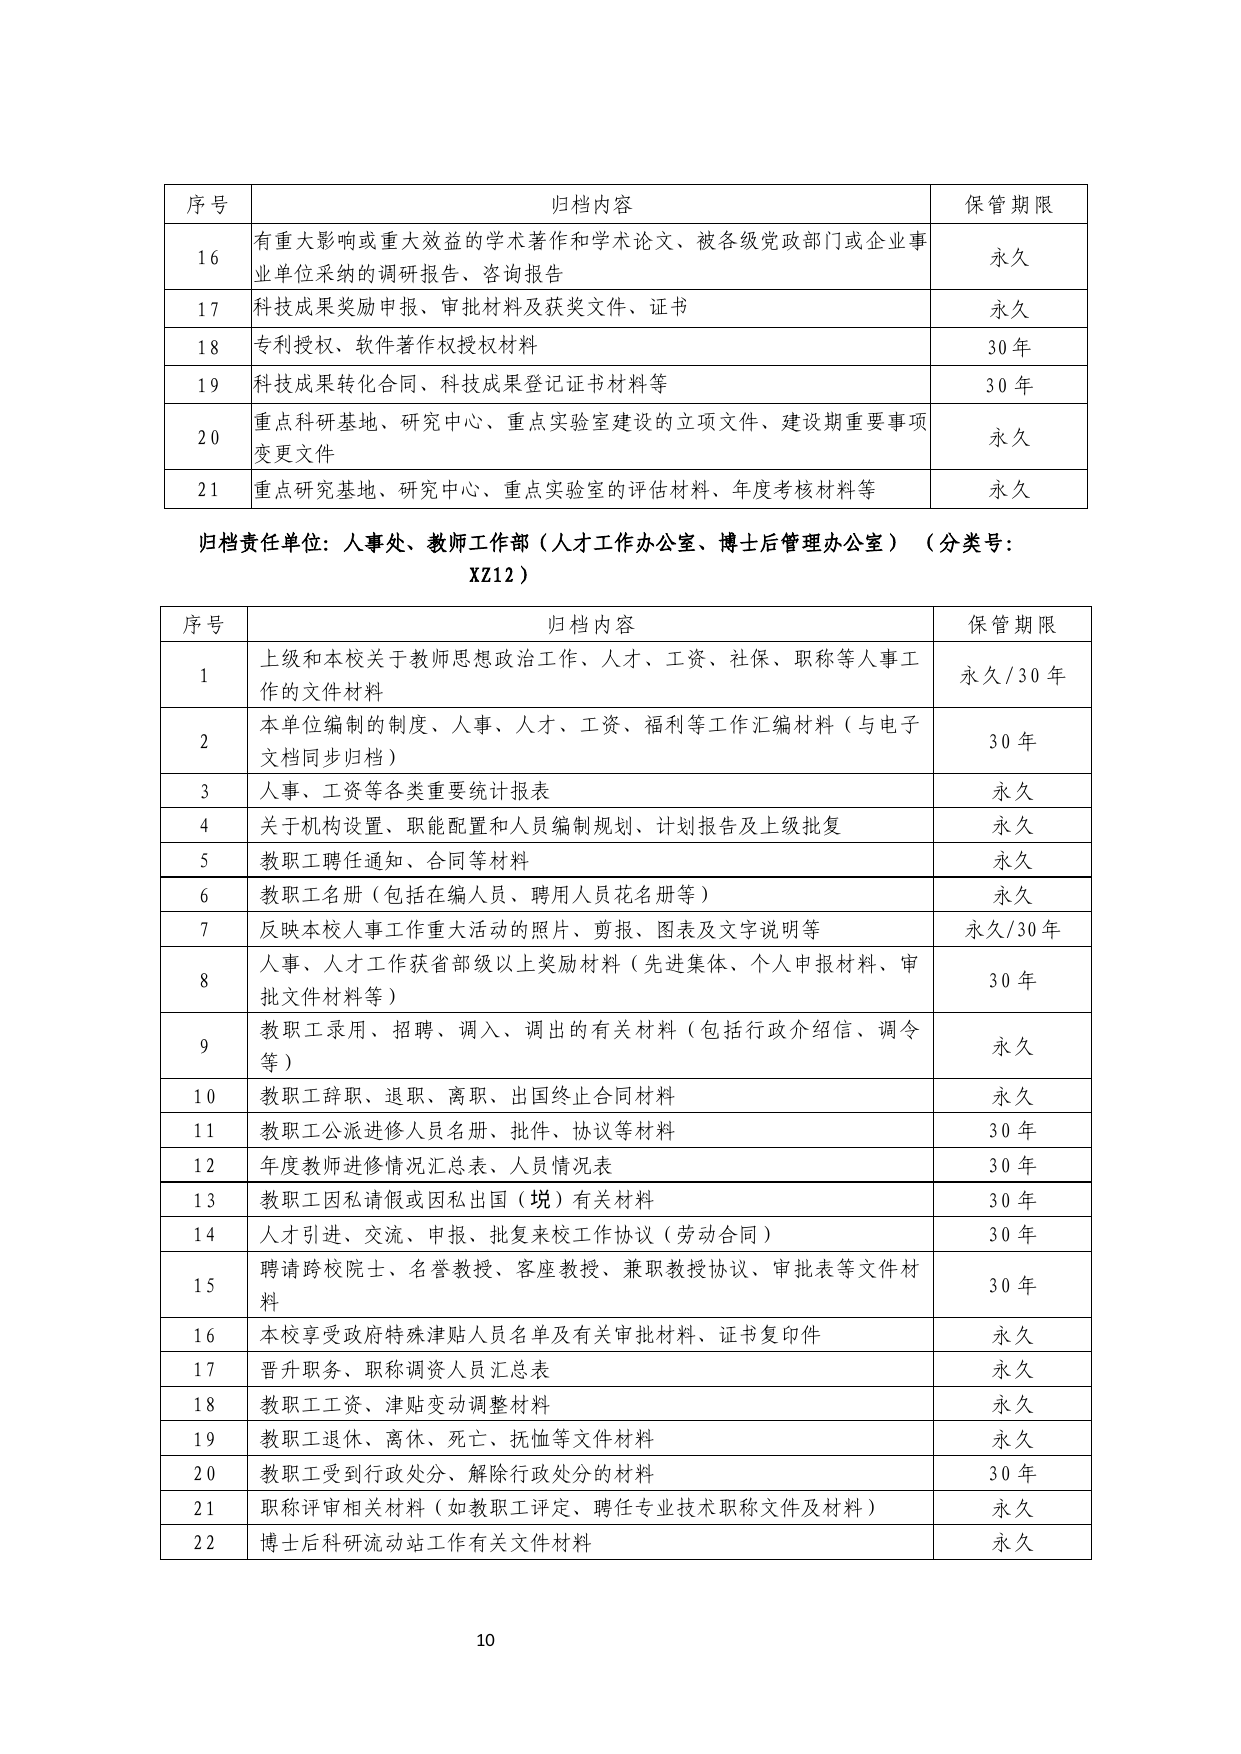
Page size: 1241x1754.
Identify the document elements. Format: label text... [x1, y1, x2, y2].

table_cell 30年 [934, 708, 1091, 773]
table_cell 永久 [931, 224, 1087, 288]
table_cell 30年 [934, 1148, 1091, 1181]
table_cell 教职工行政处分、解除行政处分的材料 [248, 1456, 933, 1489]
table_cell 30年 [934, 1252, 1091, 1317]
table_cell 晋升职务、职称调资人员汇总表 [248, 1352, 933, 1386]
table_cell 教职工聘任通知、合同等材料 [248, 843, 933, 876]
table_cell 永久 [934, 1525, 1091, 1559]
table_cell 有重大影响或重大效益的学术著作和学术论文、被各级党政部门或企业事业单位采纳的调研报告、咨询报告 [252, 224, 930, 288]
table_cell 18 [161, 1387, 247, 1420]
table_cell 30年 [931, 328, 1087, 365]
table_cell 16 [165, 224, 251, 288]
table_cell 永久 [931, 290, 1087, 327]
table_cell 永久 [934, 1013, 1091, 1078]
table_cell 5 [161, 843, 247, 876]
table_cell 重点科研基地、研究中心、重点实验室建设的立项文件、建设期重要事项变更文件 [252, 404, 930, 469]
table_cell 永久 [934, 808, 1091, 842]
table_cell 教职工公派进修人员名册、批件、协议等材料 [248, 1113, 933, 1147]
table_cell 重点研究基地、研究中心、重点实验室的评估材料、年度考核材料等 [252, 470, 930, 507]
table_cell 本校享受政府特殊津贴人员名单及有关审批材料、证书复印件 [248, 1318, 933, 1351]
table_cell 年度教师进修情况汇总表、人员情况表 [248, 1148, 933, 1181]
table_cell 职称评审相关材料（如教职工评定、聘任专业技术职称文件及材料） [248, 1491, 933, 1524]
table_cell 人事、人才工作获省部级以上奖励材料（先进集体、个人申报材料、审批文件材料等） [248, 947, 933, 1012]
table_cell 19 [165, 366, 251, 403]
table_cell 聘请跨校院士、名誉教授、客座教授、兼职教授协议、审批表等文件材料 [248, 1252, 933, 1317]
table_header 归档内容 [248, 607, 933, 641]
table_cell 永久 [934, 1352, 1091, 1386]
table_cell 科技成果转化合同、科技成果登记证书材料等 [252, 366, 930, 403]
table_cell 11 [161, 1113, 247, 1147]
table_cell 20 [161, 1456, 247, 1489]
table_cell 17 [165, 290, 251, 327]
table_cell 反映本校人事工作重大活动的照片、剪报、图表及文字说明等 [248, 912, 933, 946]
table_cell 永久 [934, 878, 1091, 911]
table_cell 永久 [934, 1387, 1091, 1420]
table_cell 13 [161, 1183, 247, 1216]
table_cell 16 [161, 1318, 247, 1351]
table_cell 教职工名册（包括在编人员、聘用人员花名册等） [248, 878, 933, 911]
table_cell 7 [161, 912, 247, 946]
table_cell 30年 [934, 1456, 1091, 1489]
table_cell 30年 [934, 1217, 1091, 1251]
table_cell 教职工录用、招聘、调入、调出的有关材料（包括行政介绍信、调令等） [248, 1013, 933, 1078]
table_cell 教职工因私请假或因私出国（㙂）有关材料 [248, 1183, 933, 1216]
table_cell 30年 [931, 366, 1087, 403]
table_cell 归档内容 [252, 185, 930, 222]
table_cell 教职工辞职、退职、离职、出国终止合同材料 [248, 1079, 933, 1112]
table_cell 永久 [931, 404, 1087, 469]
table_cell 专利授权、软件著作权授权材料 [252, 328, 930, 365]
table_cell 8 [161, 947, 247, 1012]
table_cell 6 [161, 878, 247, 911]
table_cell 30年 [934, 947, 1091, 1012]
table_cell 本单位编制的制度、人事、人才、工资、福利等工作汇编材料（与电子文档同步归档） [248, 708, 933, 773]
table_cell 1 [161, 642, 247, 707]
table_cell 永久 [931, 470, 1087, 507]
table_header 保管期限 [934, 607, 1091, 641]
table_cell 14 [161, 1217, 247, 1251]
table_cell 18 [165, 328, 251, 365]
table_cell 教职工退休、离休、死亡、抚恤等文件材料 [248, 1421, 933, 1455]
table_cell 人才引进、交流、申报、批复来校工作协议（劳动合同） [248, 1217, 933, 1251]
table_cell 永久 [934, 774, 1091, 807]
table_cell 10 [161, 1079, 247, 1112]
table_cell 17 [161, 1352, 247, 1386]
table_cell 20 [165, 404, 251, 469]
table_cell 永久 [934, 1318, 1091, 1351]
table_cell 12 [161, 1148, 247, 1181]
table_cell 21 [161, 1491, 247, 1524]
table_cell 永久 [934, 1421, 1091, 1455]
table_cell 15 [161, 1252, 247, 1317]
table_cell 9 [161, 1013, 247, 1078]
table_header 序号 [161, 607, 247, 641]
table_cell 人事、工资等各类重要统计报表 [248, 774, 933, 807]
table_cell 永久/30年 [934, 642, 1091, 707]
table_cell 上级和本校关于教师思想政治工作、人才、工资、社保、职称等人事工作的文件材料 [248, 642, 933, 707]
table_cell 序号 [165, 185, 251, 222]
table_cell 4 [161, 808, 247, 842]
table_cell 22 [161, 1525, 247, 1559]
table_cell 博士后科研流动站工作有关文件材料 [248, 1525, 933, 1559]
table_cell 永久 [934, 843, 1091, 876]
table_cell 永久/30年 [934, 912, 1091, 946]
table_cell 保管期限 [931, 185, 1087, 222]
table_cell 3 [161, 774, 247, 807]
table_cell 科技成果奖励申报、审批材料及获奖文件、证书 [252, 290, 930, 327]
table_cell 21 [165, 470, 251, 507]
text 归档责任单位：人事处、教师工作部（人才工作办公室、博士后管理办公室） （分类号：XZ12） [197, 525, 1087, 590]
table_cell 30年 [934, 1113, 1091, 1147]
table_cell 关于机构设置、职能配置和人员编制规划、计划报告及上级批复 [248, 808, 933, 842]
table_cell 30年 [934, 1183, 1091, 1216]
table_cell 2 [161, 708, 247, 773]
table_cell 教职工工资、津贴变动调整材料 [248, 1387, 933, 1420]
table_cell 19 [161, 1421, 247, 1455]
table_cell 永久 [934, 1491, 1091, 1524]
table_cell 永久 [934, 1079, 1091, 1112]
